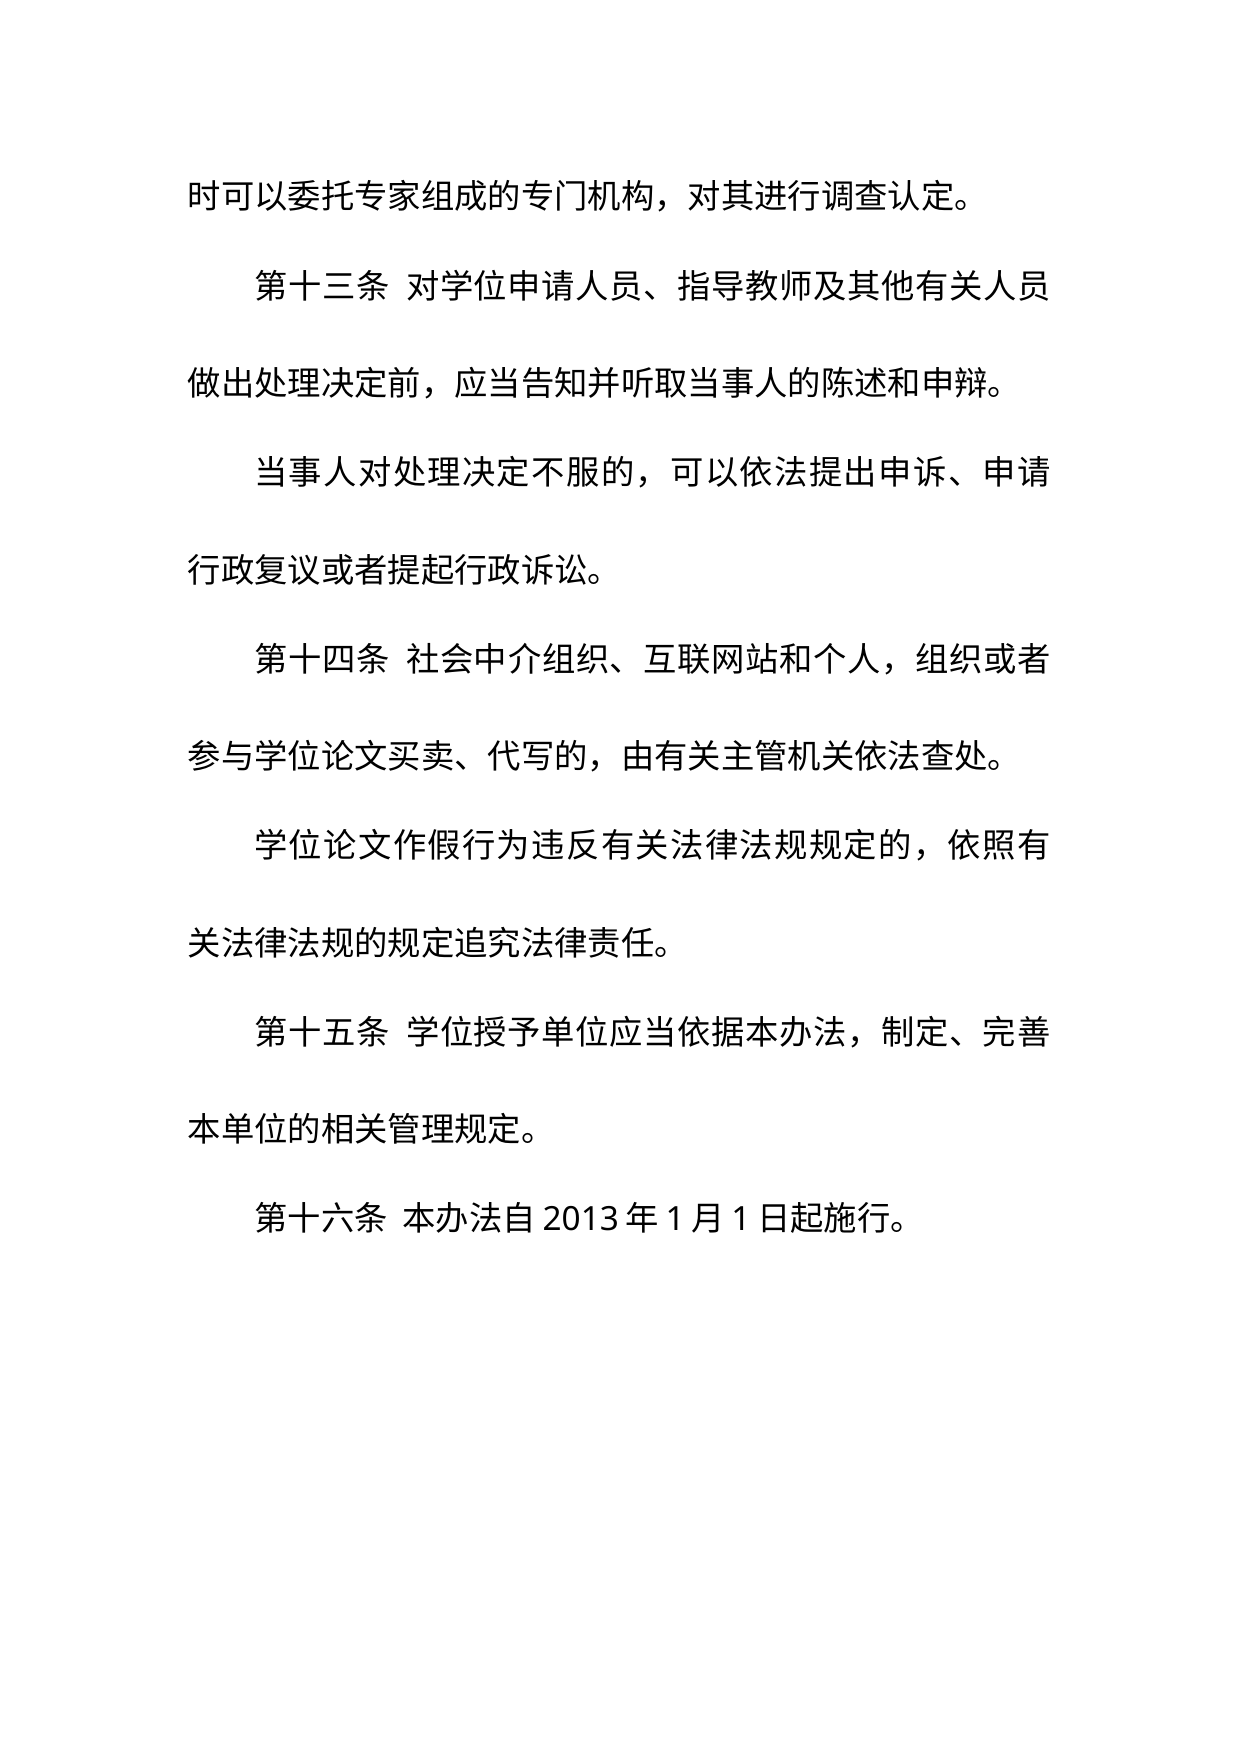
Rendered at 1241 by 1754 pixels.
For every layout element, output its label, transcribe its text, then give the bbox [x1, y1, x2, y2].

text 第十四条 社会中介组织、互联网站和个人，组织或者参与学位论文买卖、代写的，由有关主管机关依法查处。 [187, 624, 1053, 787]
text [187, 162, 1053, 227]
text 第十三条 对学位申请人员、指导教师及其他有关人员做出处理决定前，应当告知并听取当事人的陈述和申辩。 [187, 251, 1053, 413]
text 第十六条 本办法自2013年1月1日起施行。 [187, 1184, 1053, 1249]
text 当事人对处理决定不服的，可以依法提出申诉、申请行政复议或者提起行政诉讼。 [187, 438, 1053, 600]
text 学位论文作假行为违反有关法律法规规定的，依照有关法律法规的规定追究法律责任。 [187, 811, 1053, 973]
text 第十五条 学位授予单位应当依据本办法，制定、完善本单位的相关管理规定。 [187, 997, 1053, 1160]
